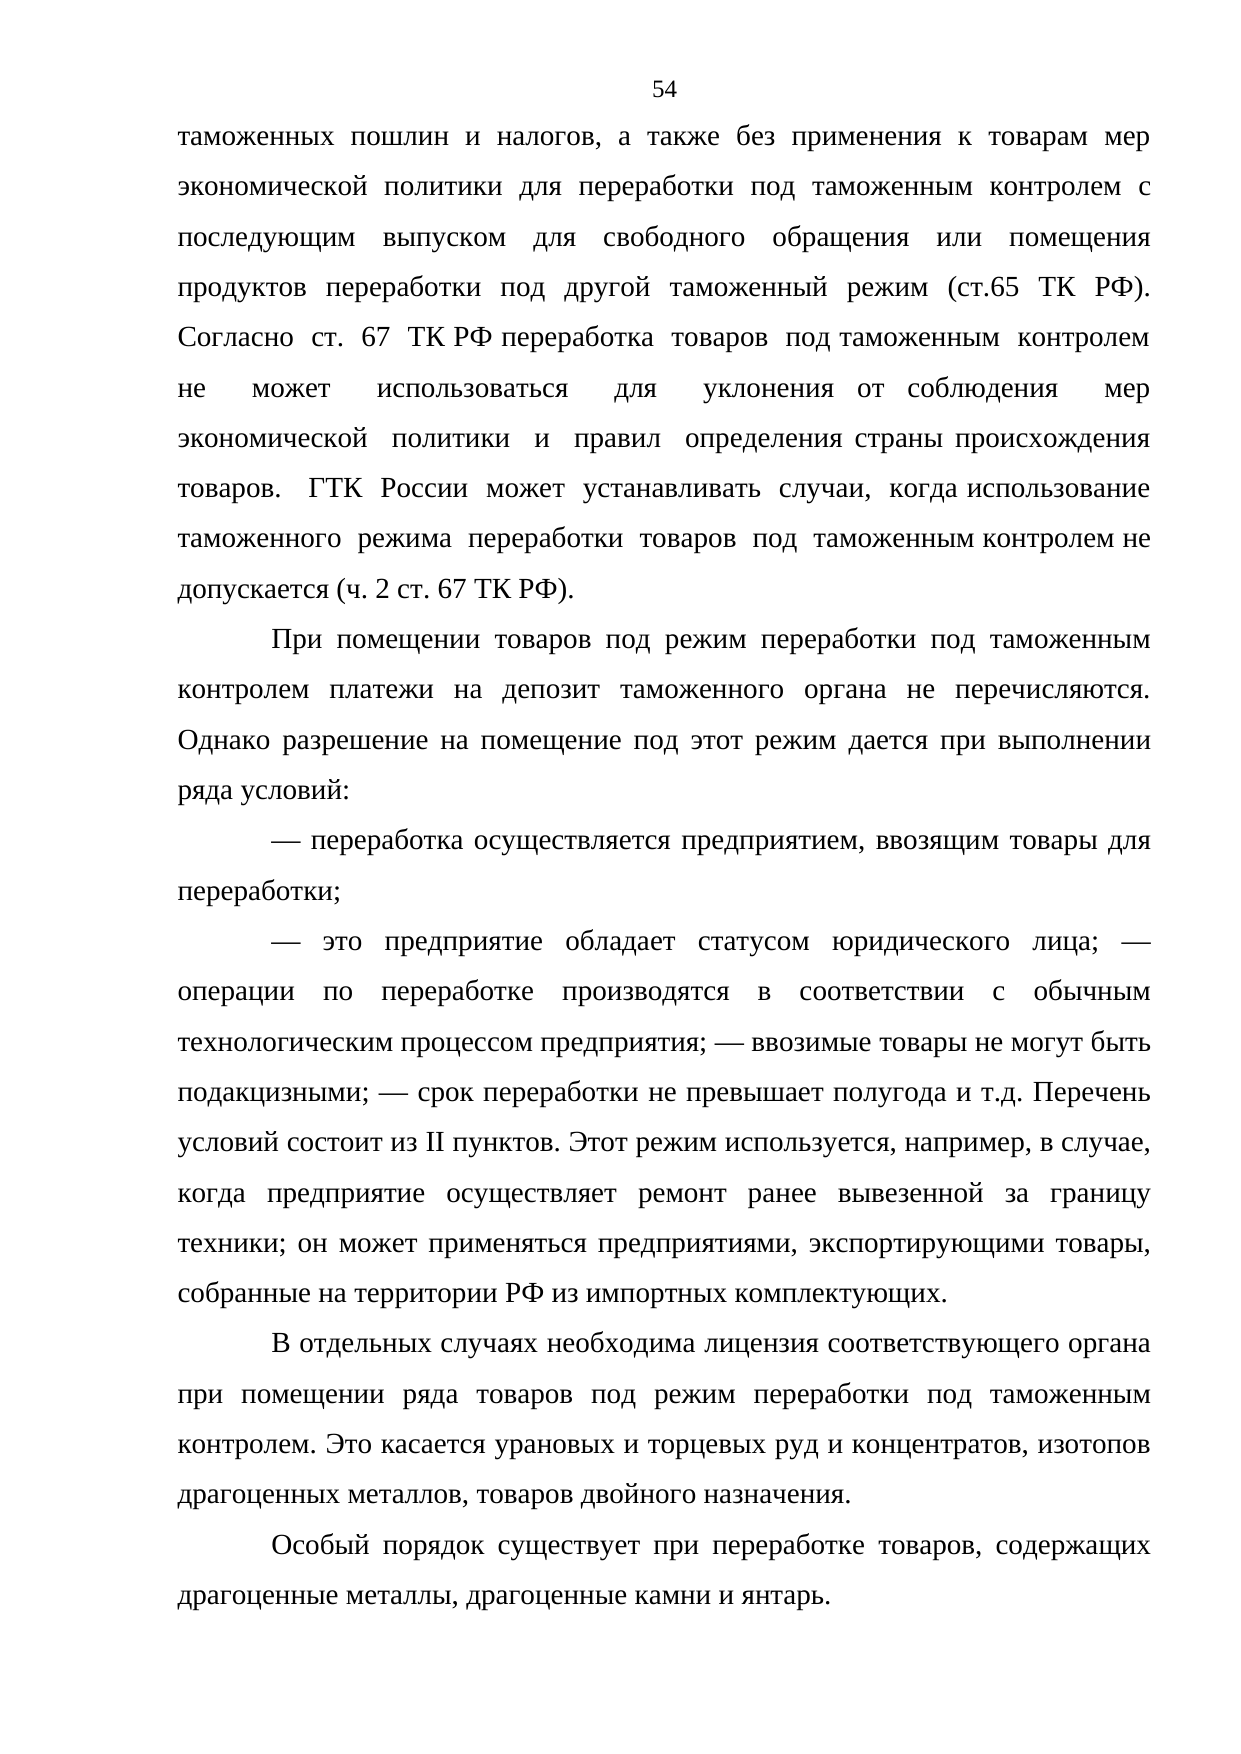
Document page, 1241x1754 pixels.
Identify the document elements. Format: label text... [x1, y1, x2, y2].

text — это предприятие обладает статусом юридического лица; — операции по переработке производятся в соответствии с обычным технологическим процессом предприятия; — ввозимые товары не могут быть подакцизными; — срок переработки не превышает полугода и т.д. Перечень условий состоит из II пунктов. Этот режим используется, например, в случае, когда предприятие осуществляет ремонт ранее вывезенной за границу техники; он может применяться предприятиями, экспортирующими товары, собранные на территории РФ из импортных комплектующих. [177, 923, 1152, 1309]
text В отдельных случаях необходима лицензия соответствующего органа при помещении ряда товаров под режим переработки под таможенным контролем. Это касается урановых и торцевых руд и концентратов, изотопов драгоценных металлов, товаров двойного назначения. [177, 1326, 1152, 1510]
text — переработка осуществляется предприятием, ввозящим товары для переработки; [177, 822, 1152, 906]
text Особый порядок существует при переработке товаров, содержащих драгоценные металлы, драгоценные камни и янтарь. [177, 1527, 1152, 1611]
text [177, 118, 1152, 604]
text При помещении товаров под режим переработки под таможенным контролем платежи на депозит таможенного органа не перечисляются. Однако разрешение на помещение под этот режим дается при выполнении ряда условий: [177, 621, 1152, 806]
